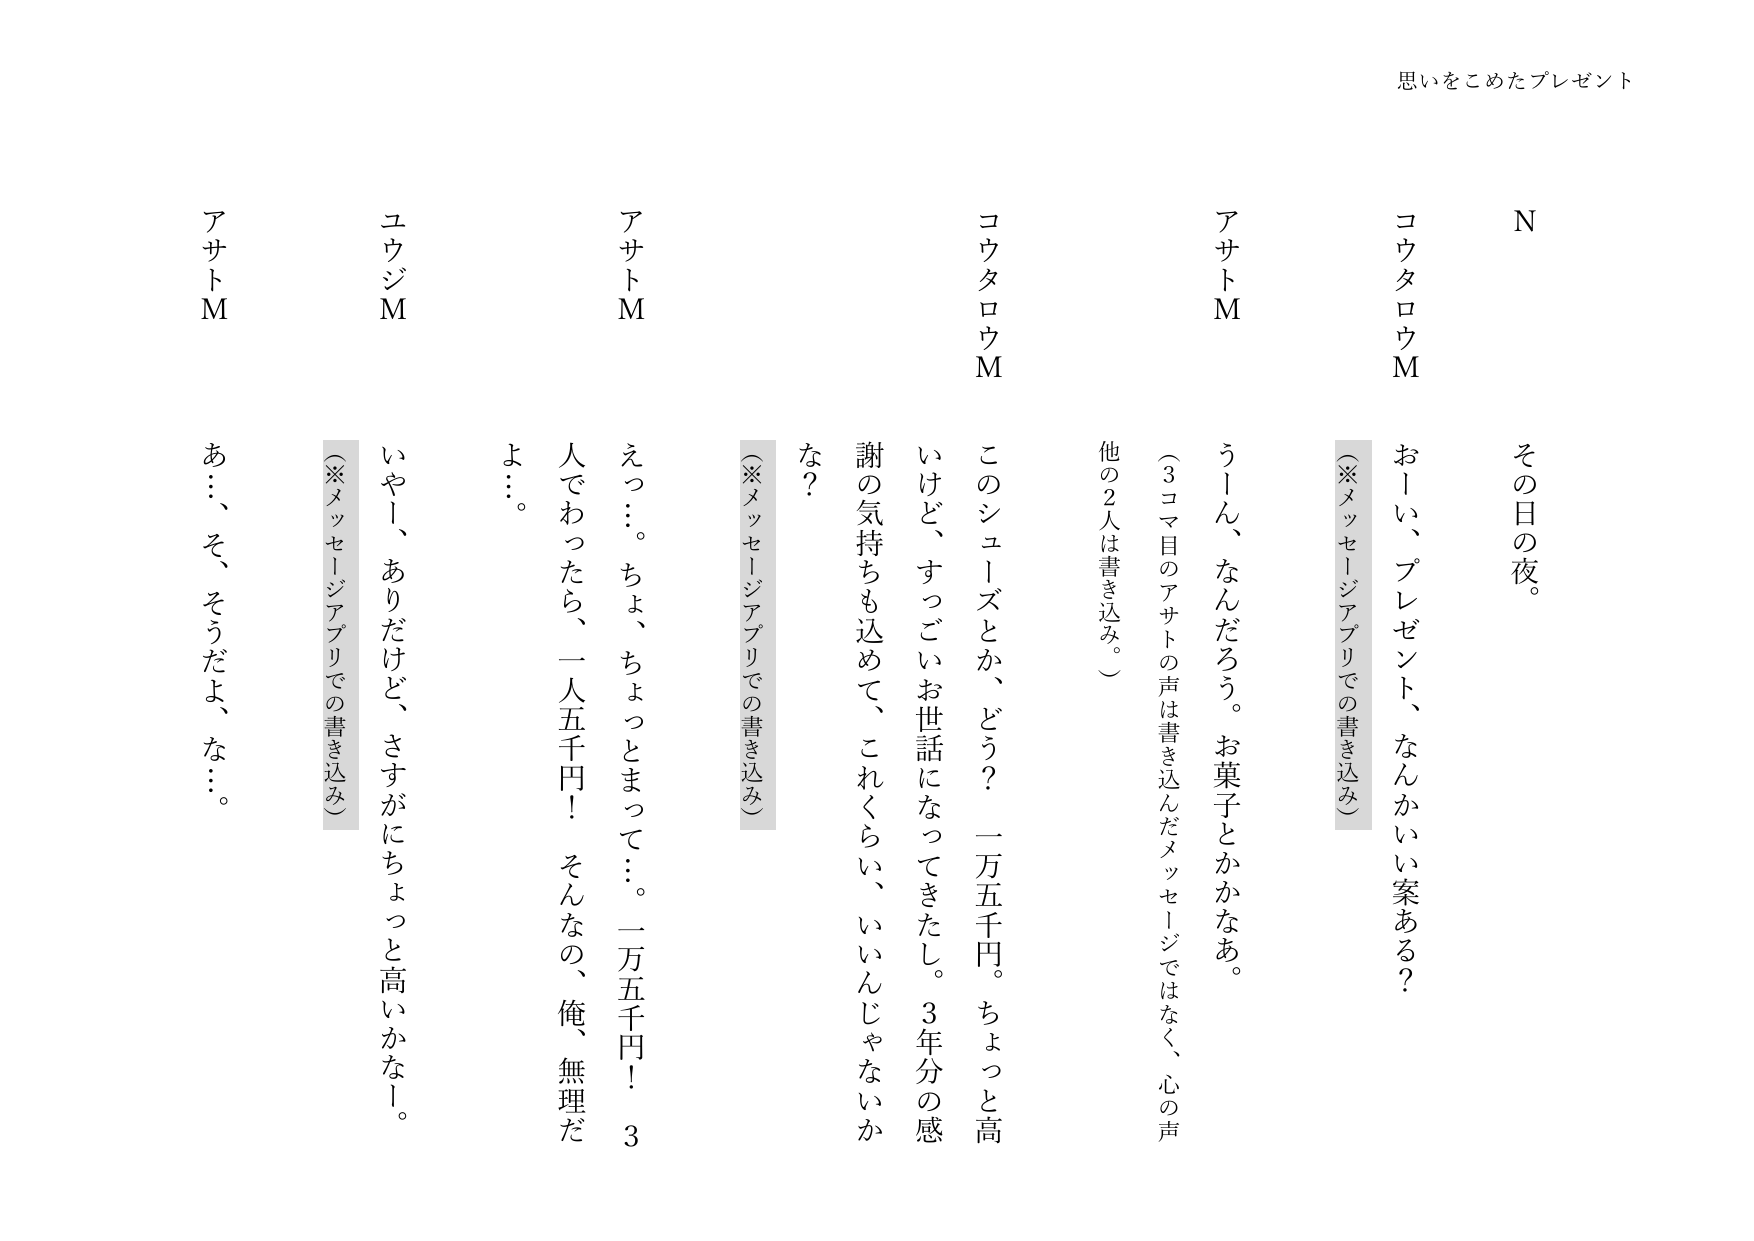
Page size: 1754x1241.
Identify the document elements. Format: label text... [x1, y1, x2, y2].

text アサトＭ あ…、そ、そうだよ、な…。 [192, 207, 251, 1146]
text Ｎ その日の夜。 [1503, 207, 1562, 1146]
text ユウジＭ いやー、ありだけど、さすがにちょっと高いかなー。 （※メッセージアプリでの書き込み） [311, 207, 430, 1146]
text アサトＭ うーん、なんだろう。お菓子とかかなあ。 （３コマ目のアサトの声は書き込んだメッセージではなく、心の声。他の２人は書き込み。） [1086, 207, 1264, 1146]
text コウタロウＭ このシューズとか、どう？ 一万五千円。ちょっと高いけど、すっごいお世話になってきたし。３年分の感謝の気持ちも込めて、これくらい、いいんじゃないかな？ （※メッセージアプリでの書き込み） [728, 207, 1026, 1146]
text コウタロウＭ おーい、プレゼント、なんかいい案ある？ （※メッセージアプリでの書き込み） [1324, 207, 1443, 1146]
text アサトＭ えっ…。ちょ、ちょっとまって…。一万五千円！ ３人でわったら、一人五千円！ そんなの、俺、無理だよ…。 [490, 207, 668, 1146]
